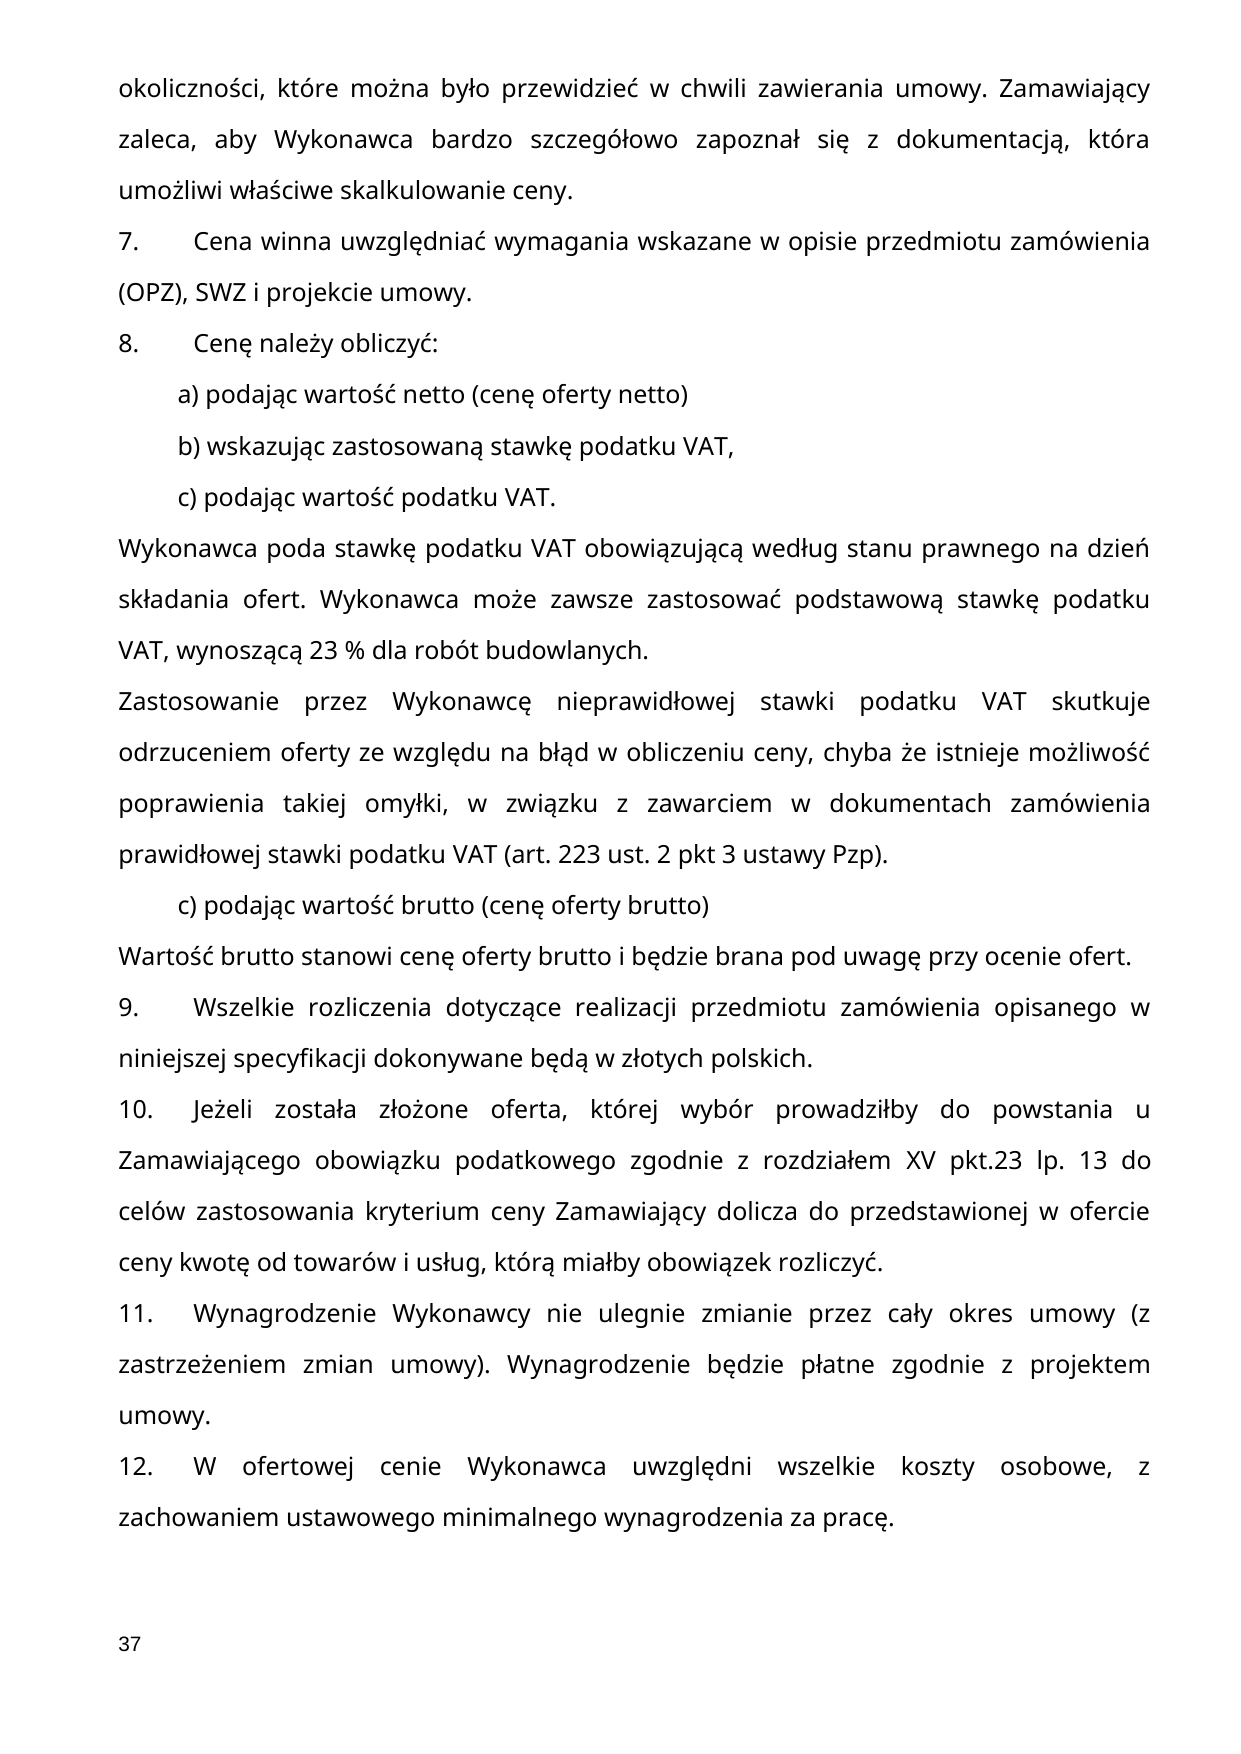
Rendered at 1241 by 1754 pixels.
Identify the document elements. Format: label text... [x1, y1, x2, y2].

text a) podając wartość netto (cenę oferty netto) [118, 377, 1152, 411]
text c) podając wartość podatku VAT. [118, 479, 1152, 513]
text 11. Wynagrodzenie Wykonawcy nie ulegnie zmianie przez cały okres umowy (z zastrzeżeniem zmian umowy). Wynagrodzenie będzie płatne zgodnie z projektem umowy. [118, 1296, 1152, 1432]
text Zastosowanie przez Wykonawcę nieprawidłowej stawki podatku VAT skutkuje odrzuceniem oferty ze względu na błąd w obliczeniu ceny, chyba że istnieje możliwość poprawienia takiej omyłki, w związku z zawarciem w dokumentach zamówienia prawidłowej stawki podatku VAT (art. 223 ust. 2 pkt 3 ustawy Pzp). [118, 683, 1152, 871]
text b) wskazując zastosowaną stawkę podatku VAT, [118, 428, 1152, 462]
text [118, 71, 1152, 207]
text 9. Wszelkie rozliczenia dotyczące realizacji przedmiotu zamówienia opisanego w niniejszej specyfikacji dokonywane będą w złotych polskich. [118, 989, 1152, 1075]
text 12. W ofertowej cenie Wykonawca uwzględni wszelkie koszty osobowe, z zachowaniem ustawowego minimalnego wynagrodzenia za pracę. [118, 1449, 1152, 1534]
text 10. Jeżeli została złożone oferta, której wybór prowadziłby do powstania u Zamawiającego obowiązku podatkowego zgodnie z rozdziałem XV pkt.23 lp. 13 do celów zastosowania kryterium ceny Zamawiający dolicza do przedstawionej w ofercie ceny kwotę od towarów i usług, którą miałby obowiązek rozliczyć. [118, 1092, 1152, 1279]
text c) podając wartość brutto (cenę oferty brutto) [118, 887, 1152, 922]
text 8. Cenę należy obliczyć: [118, 326, 1152, 360]
text Wykonawca poda stawkę podatku VAT obowiązującą według stanu prawnego na dzień składania ofert. Wykonawca może zawsze zastosować podstawową stawkę podatku VAT, wynoszącą 23 % dla robót budowlanych. [118, 530, 1152, 666]
text 7. Cena winna uwzględniać wymagania wskazane w opisie przedmiotu zamówienia (OPZ), SWZ i projekcie umowy. [118, 224, 1152, 309]
text Wartość brutto stanowi cenę oferty brutto i będzie brana pod uwagę przy ocenie ofert. [118, 938, 1152, 973]
